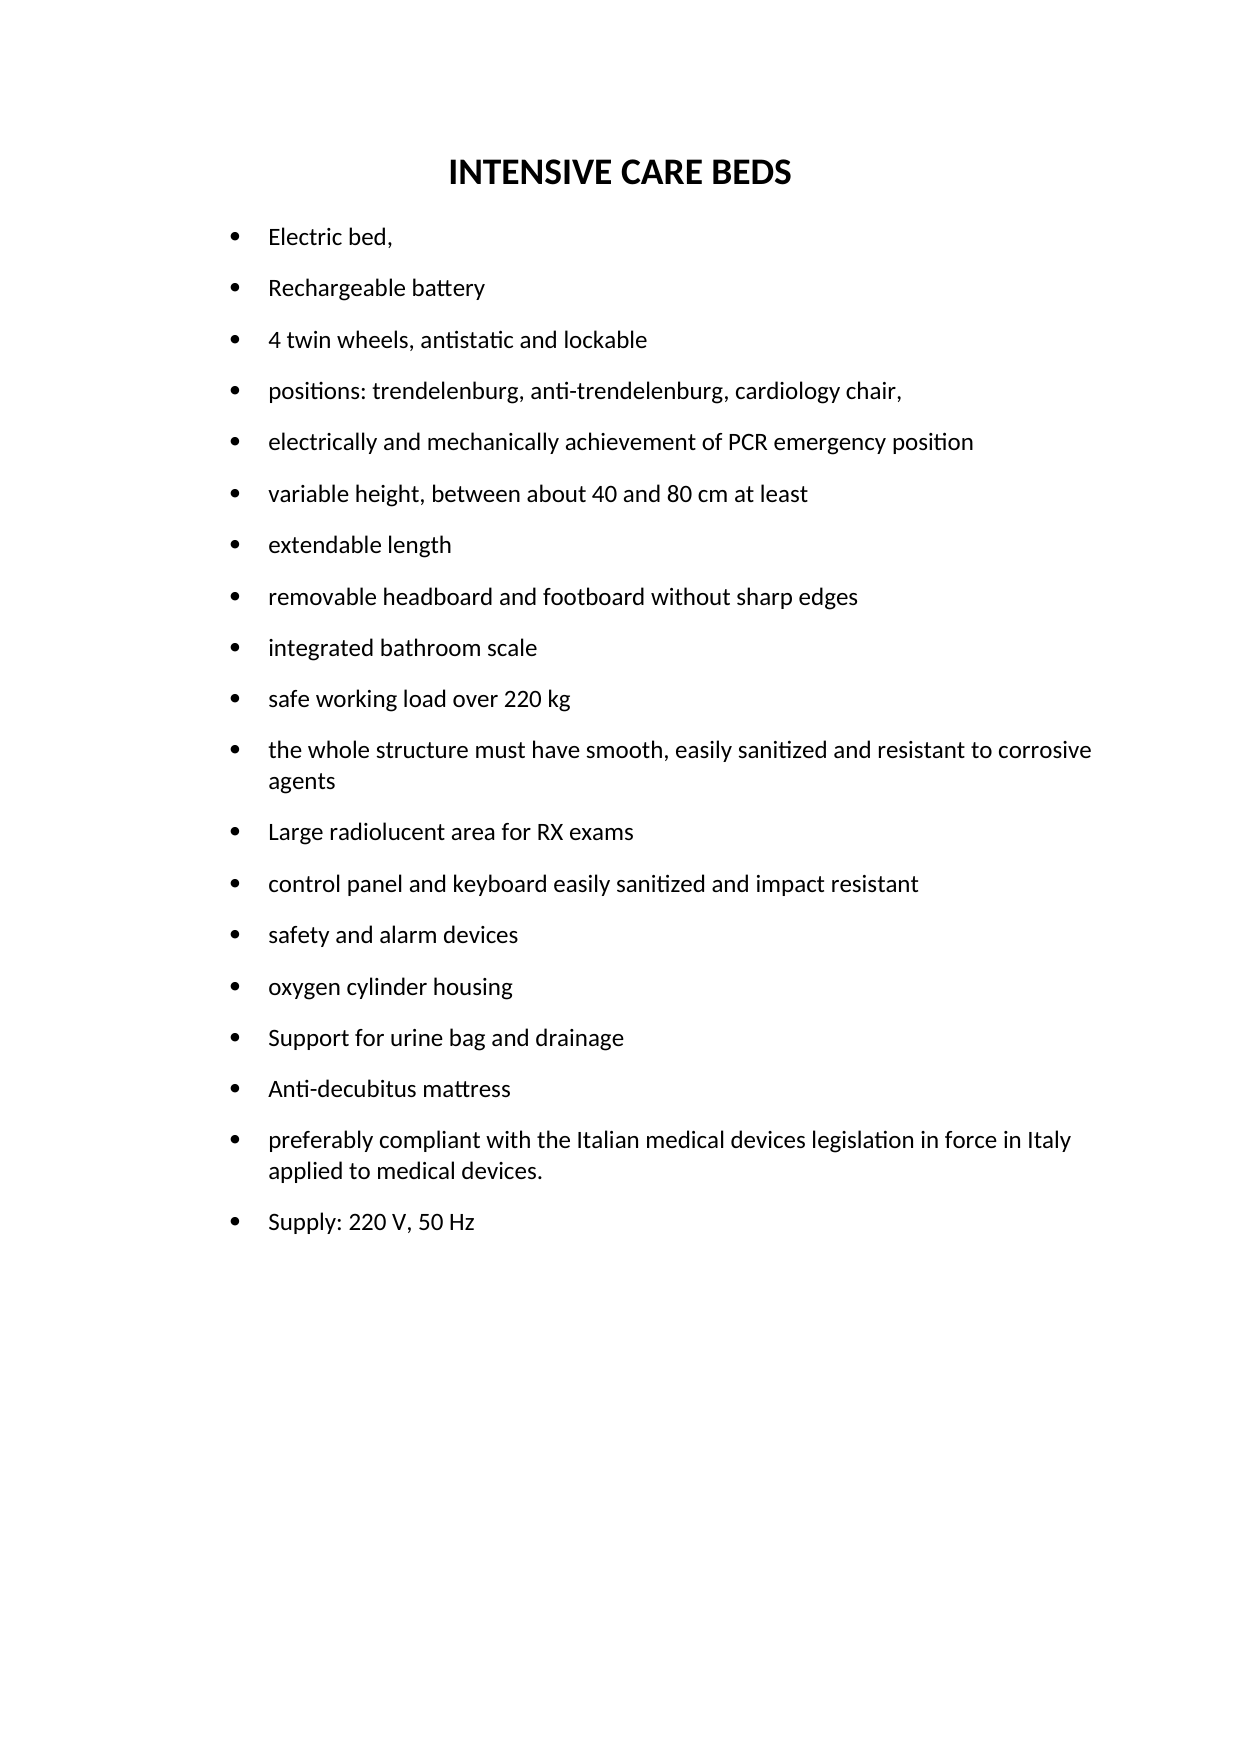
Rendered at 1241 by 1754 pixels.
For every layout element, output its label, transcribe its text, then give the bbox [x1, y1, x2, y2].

list Rechargeable battery [231, 272, 1122, 303]
list Electric bed, [231, 221, 1122, 252]
list control panel and keyboard easily sanitized and impact resistant [231, 868, 1122, 898]
list the whole structure must have smooth, easily sanitized and resistant to corrosive agents [231, 735, 1122, 796]
list safe working load over 220 kg [231, 683, 1122, 714]
list 4 twin wheels, antistatic and lockable [231, 324, 1122, 354]
list integrated bathroom scale [231, 632, 1122, 662]
list Supply: 220 V, 50 Hz [231, 1207, 1122, 1237]
list positions: trendelenburg, anti-trendelenburg, cardiology chair, [231, 375, 1122, 406]
list extendable length [231, 529, 1122, 560]
list variable height, between about 40 and 80 cm at least [231, 478, 1122, 508]
list preferably compliant with the Italian medical devices legislation in force in Italy applied to medical devices. [231, 1125, 1122, 1186]
list Anti-decubitus mattress [231, 1073, 1122, 1104]
list Large radiolucent area for RX exams [231, 817, 1122, 847]
list electrically and mechanically achievement of PCR emergency position [231, 427, 1122, 457]
list Support for urine bag and drainage [231, 1022, 1122, 1052]
list oxygen cylinder housing [231, 971, 1122, 1001]
list safety and alarm devices [231, 919, 1122, 950]
text INTENSIVE CARE BEDS [118, 148, 1122, 193]
list removable headboard and footboard without sharp edges [231, 581, 1122, 611]
